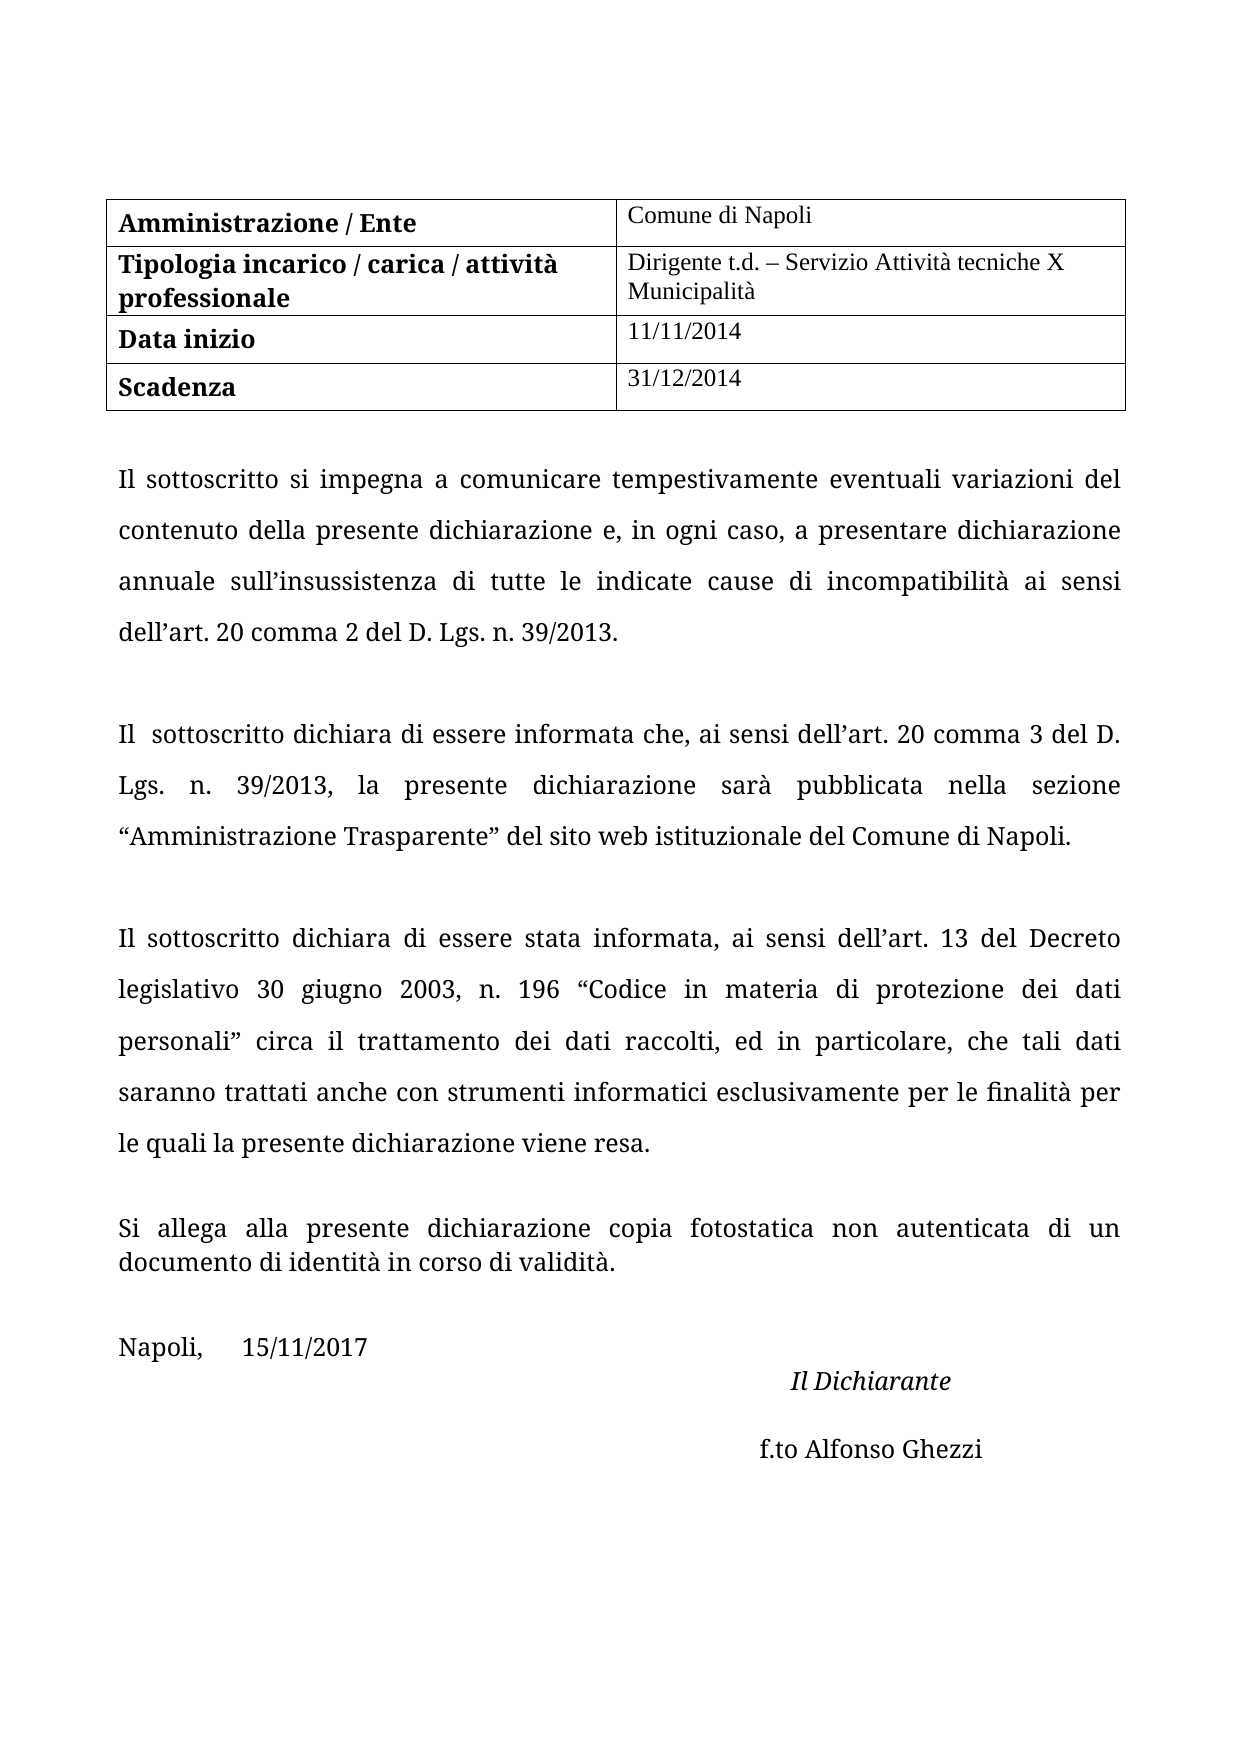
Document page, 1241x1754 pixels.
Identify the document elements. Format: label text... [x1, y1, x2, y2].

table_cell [107, 247, 616, 315]
table_header Il Dichiarante f.to Alfonso Ghezzi [616, 1330, 1125, 1466]
table_header Comune di Napoli [617, 200, 1125, 246]
text Il sottoscritto si impegna a comunicare tempestivamente eventuali variazioni del contenuto della presente dichiarazione e, in ogni caso, a presentare dichiarazione annuale sull’insussistenza di tutte le indicate cause di incompatibilità ai sensi dell’art. 20 comma 2 del D. Lgs. n. 39/2013. [118, 462, 1122, 649]
table_cell 31/12/2014 [617, 364, 1125, 410]
table_cell Scadenza [107, 364, 616, 410]
text Si allega alla presente dichiarazione copia fotostatica non autenticata di un documento di identità in corso di validità. [118, 1210, 1122, 1278]
table_header Amministrazione / Ente [107, 200, 616, 246]
text Il sottoscritto dichiara di essere stata informata, ai sensi dell’art. 13 del Decreto legislativo 30 giugno 2003, n. 196 “Codice in materia di protezione dei dati personali” circa il trattamento dei dati raccolti, ed in particolare, che tali dati saranno trattati anche con strumenti informatici esclusivamente per le finalità per le quali la presente dichiarazione viene resa. [118, 921, 1122, 1159]
table_cell Dirigente t.d. – Servizio Attività tecniche X Municipalità [617, 247, 1125, 315]
table_cell 11/11/2014 [617, 316, 1125, 362]
table_header Napoli, 15/11/2017 [107, 1330, 616, 1466]
table_cell Data inizio [107, 316, 616, 362]
text Il sottoscritto dichiara di essere informata che, ai sensi dell’art. 20 comma 3 del D. Lgs. n. 39/2013, la presente dichiarazione sarà pubblicata nella sezione “Amministrazione Trasparente” del sito web istituzionale del Comune di Napoli. [118, 717, 1122, 853]
